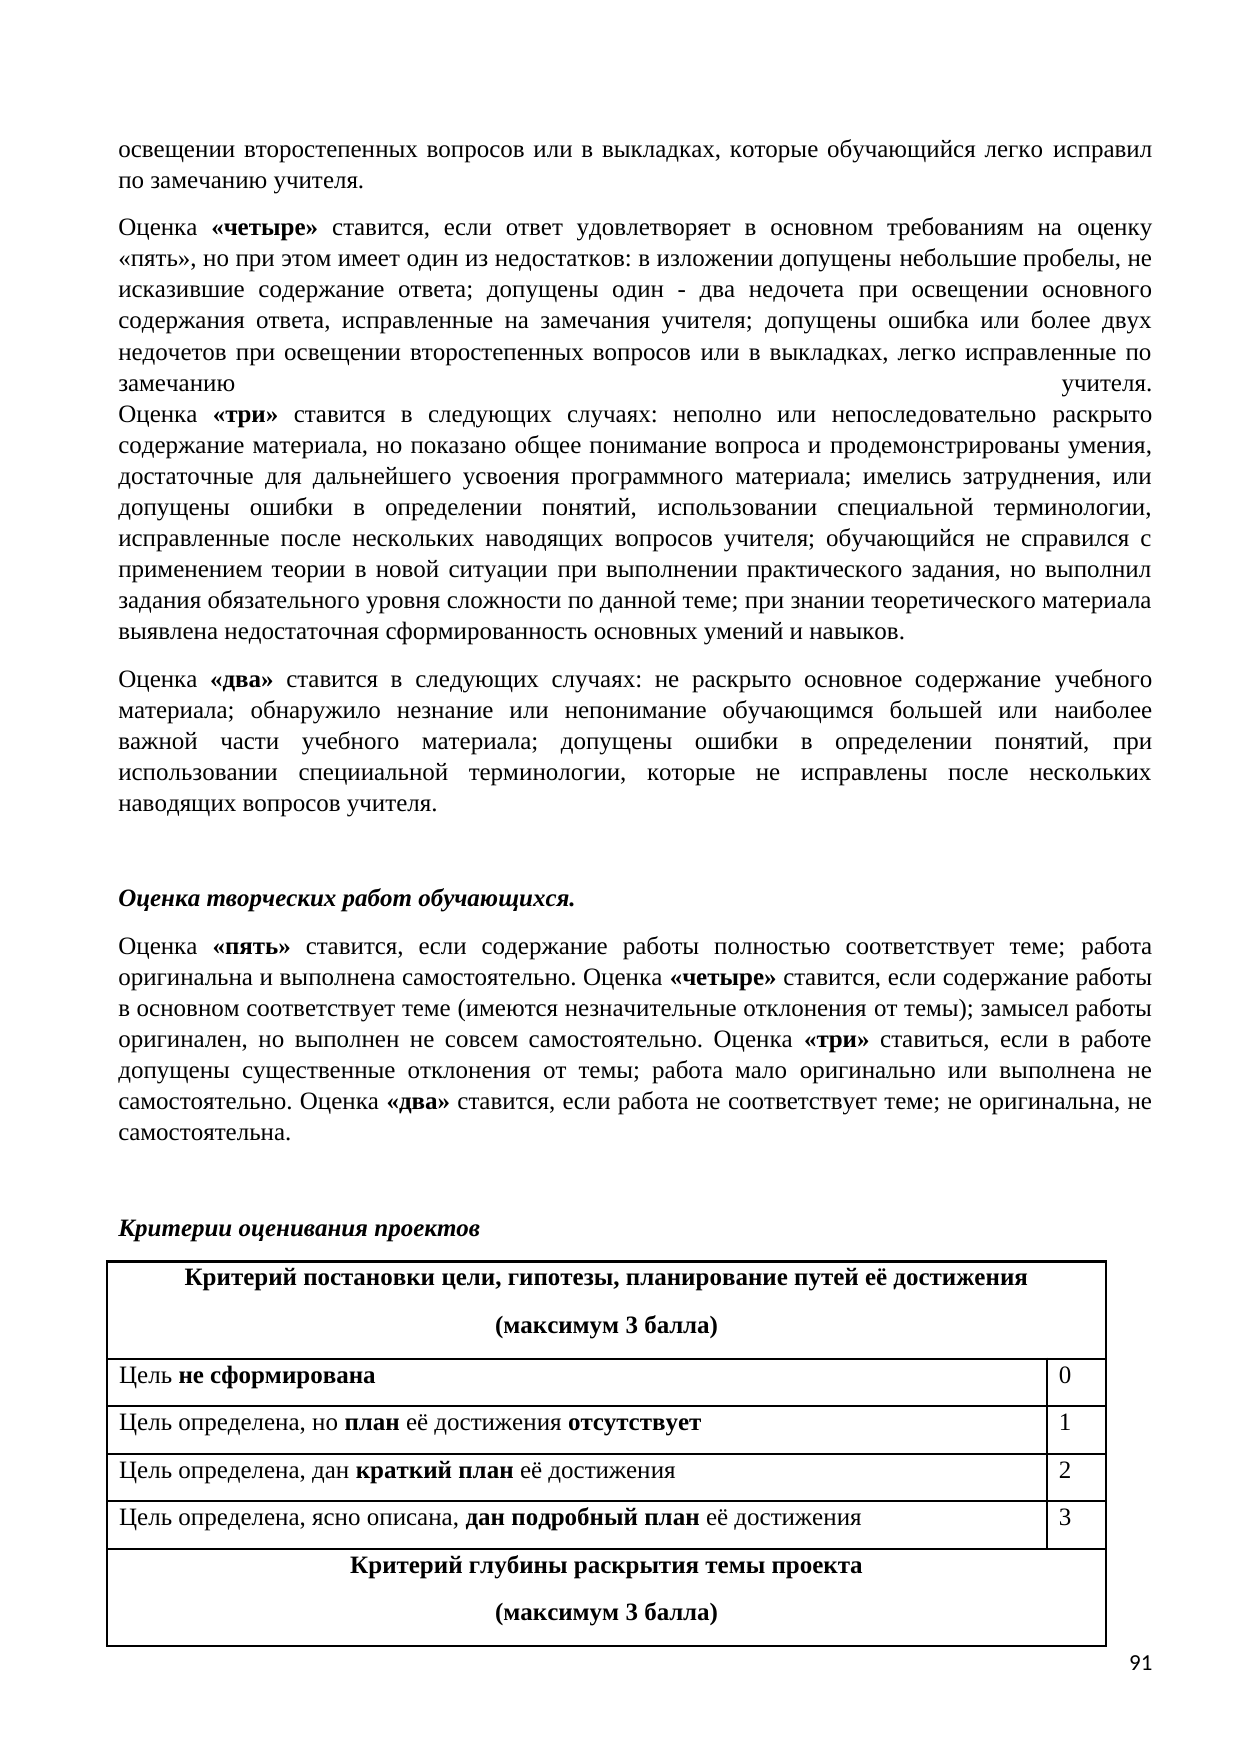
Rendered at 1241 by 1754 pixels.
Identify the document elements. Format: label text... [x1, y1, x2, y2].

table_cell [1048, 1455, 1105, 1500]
text освещении второстепенных вопросов или в выкладках, которые обучающийся легко исправил по замечанию учителя. [118, 134, 1152, 193]
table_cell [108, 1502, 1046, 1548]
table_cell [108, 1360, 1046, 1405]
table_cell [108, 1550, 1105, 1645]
text Критерии оценивания проектов [118, 1213, 1152, 1241]
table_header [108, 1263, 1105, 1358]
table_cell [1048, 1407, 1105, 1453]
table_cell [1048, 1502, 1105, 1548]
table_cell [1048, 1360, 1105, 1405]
text Оценка «два» ставится в следующих случаях: не раскрыто основное содержание учебного материала; обнаружило незнание или непонимание обучающимся большей или наиболее важной части учебного материала; допущены ошибки в определении понятий, при использовании специиальной терминологии, которые не исправлены после нескольких наводящих вопросов учителя. [118, 664, 1152, 817]
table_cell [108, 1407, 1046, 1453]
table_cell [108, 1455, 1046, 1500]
text Оценка «четыре» ставится, если ответ удовлетворяет в основном требованиям на оценку «пять», но при этом имеет один из недостатков: в изложении допущены небольшие пробелы, не исказившие содержание ответа; допущены один - два недочета при освещении основного содержания ответа, исправленные на замечания учителя; допущены ошибка или более двух недочетов при освещении второстепенных вопросов или в выкладках, легко исправленные по замечанию учителя. Оценка «три» ставится в следующих случаях: неполно или непоследовательно раскрыто содержание материала, но показано общее понимание вопроса и продемонстрированы умения, достаточные для дальнейшего усвоения программного материала; имелись затруднения, или допущены ошибки в определении понятий, использовании специальной терминологии, исправленные после нескольких наводящих вопросов учителя; обучающийся не справился с применением теории в новой ситуации при выполнении практического задания, но выполнил задания обязательного уровня сложности по данной теме; при знании теоретического материала выявлена недостаточная сформированность основных умений и навыков. [118, 212, 1152, 645]
text Оценка творческих работ обучающихся. [118, 883, 1152, 912]
text Оценка «пять» ставится, если содержание работы полностью соответствует теме; работа оригинальна и выполнена самостоятельно. Оценка «четыре» ставится, если содержание работы в основном соответствует теме (имеются незначительные отклонения от темы); замысел работы оригинален, но выполнен не совсем самостоятельно. Оценка «три» ставиться, если в работе допущены существенные отклонения от темы; работа мало оригинально или выполнена не самостоятельно. Оценка «два» ставится, если работа не соответствует теме; не оригинальна, не самостоятельна. [118, 931, 1152, 1146]
